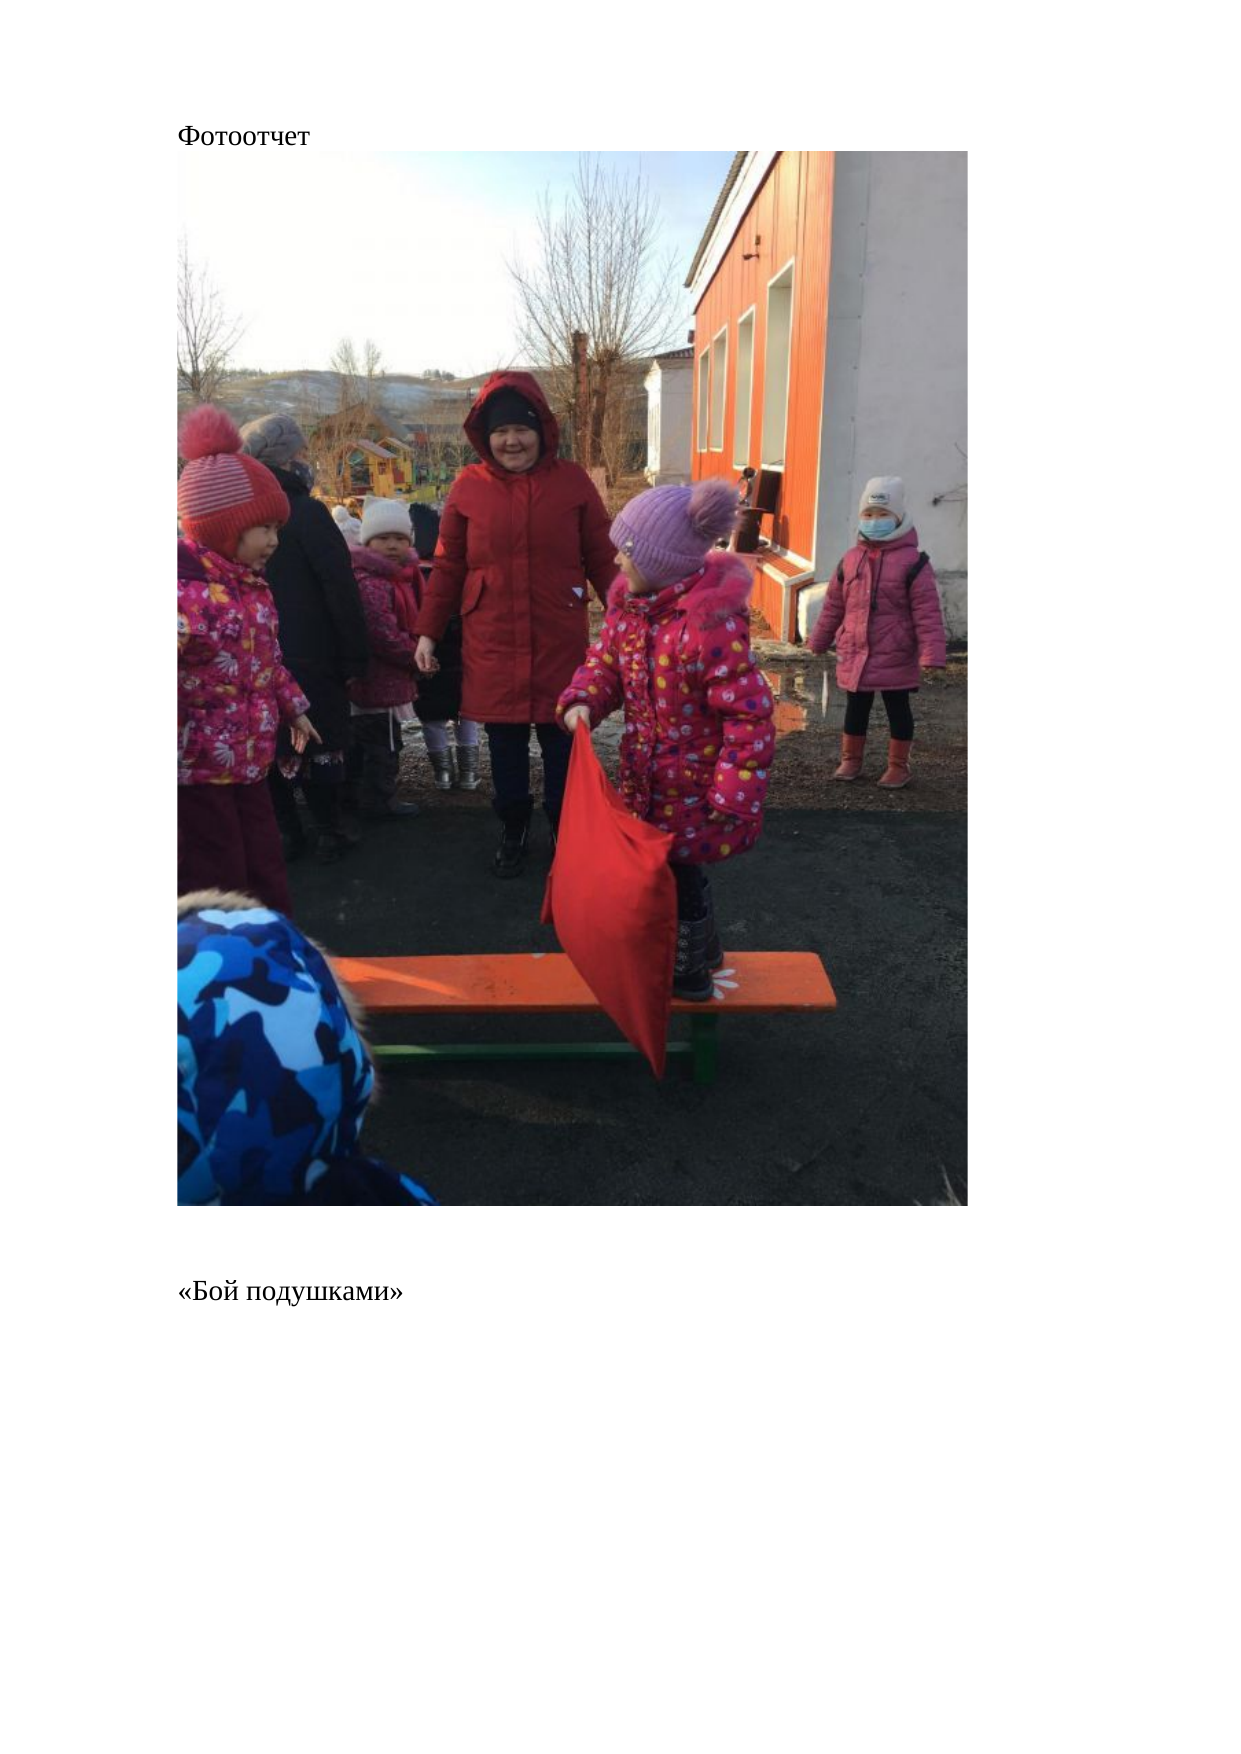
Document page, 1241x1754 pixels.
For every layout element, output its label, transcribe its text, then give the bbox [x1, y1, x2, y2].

picture [177, 151, 968, 1206]
text «Бой подушками» [177, 1273, 1152, 1306]
text Фотоотчет [177, 118, 1152, 152]
